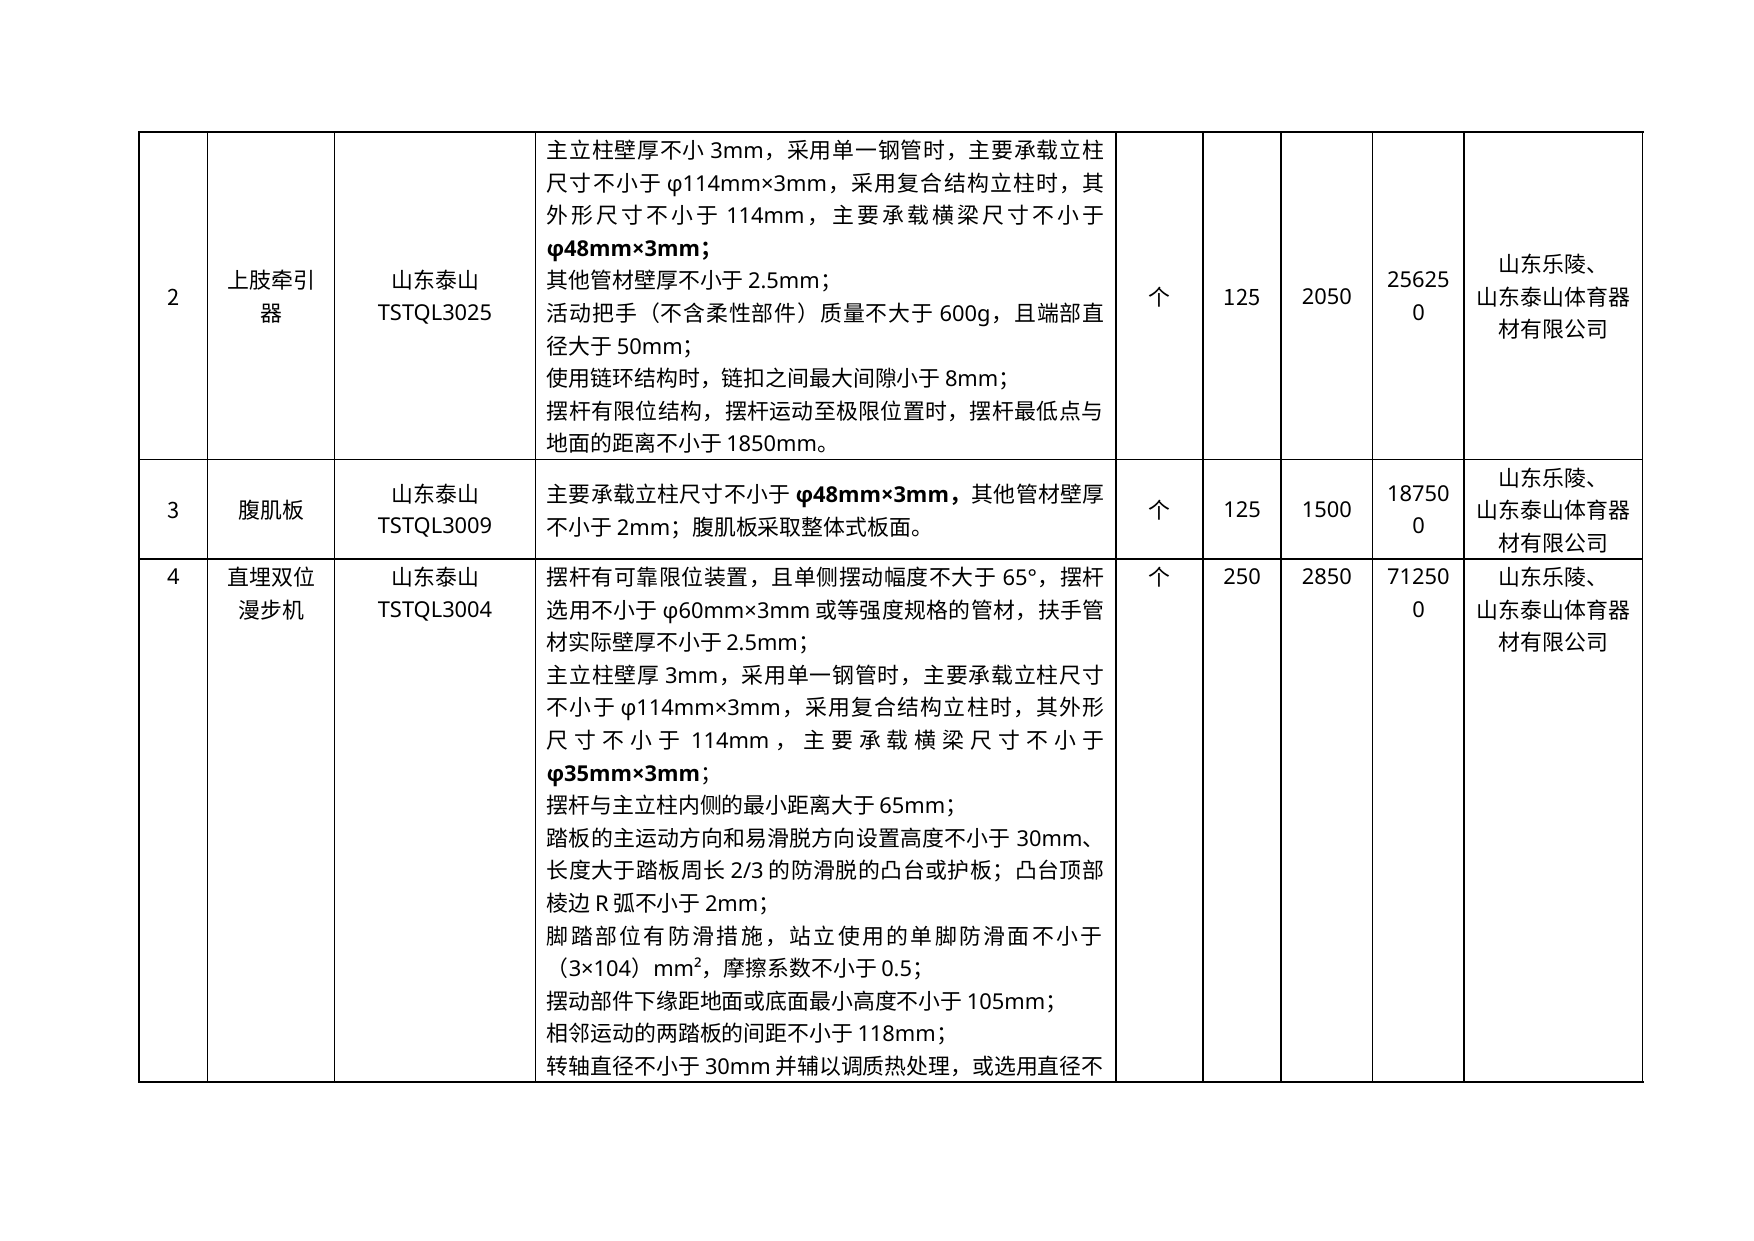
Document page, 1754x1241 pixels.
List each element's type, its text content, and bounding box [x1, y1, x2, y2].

table_cell 山东乐陵、 山东泰山体育器材有限公司 [1465, 133, 1642, 459]
table_cell 2 [140, 133, 207, 459]
table_cell 125 [1204, 133, 1280, 459]
table_cell 187500 [1373, 460, 1463, 558]
table_cell 4 [140, 560, 207, 1081]
table_cell 山东泰山 TSTQL3025 [335, 133, 535, 459]
table_cell 山东乐陵、 山东泰山体育器材有限公司 [1465, 560, 1642, 1081]
table_cell 2850 [1282, 560, 1372, 1081]
table_cell 712500 [1373, 560, 1463, 1081]
table_cell 个 [1117, 460, 1202, 558]
table_cell 山东泰山 TSTQL3009 [335, 460, 535, 558]
table_cell 山东乐陵、 山东泰山体育器材有限公司 [1465, 460, 1642, 558]
table_cell 主立柱壁厚不小3mm，采用单一钢管时，主要承载立柱尺寸不小于φ114mm×3mm，采用复合结构立柱时，其外形尺寸不小于114mm，主要承载横梁尺寸不小于φ48mm×3mm； 其他管材壁厚不小于2.5mm； 活动把手（不含柔性部件）质量不大于600g，且端部直径大于50mm； 使用链环结构时，链扣之间最大间隙小于8mm； 摆杆有限位结构，摆杆运动至极限位置时，摆杆最低点与地面的距离不小于1850mm。 [536, 133, 1115, 459]
table_cell 个 [1117, 560, 1202, 1081]
table_cell 2050 [1282, 133, 1372, 459]
table_cell 腹肌板 [208, 460, 334, 558]
table_cell 个 [1117, 133, 1202, 459]
table_cell 主要承载立柱尺寸不小于φ48mm×3mm，其他管材壁厚不小于2mm；腹肌板采取整体式板面。 [536, 460, 1115, 558]
table_cell 250 [1204, 560, 1280, 1081]
table_cell 直埋双位漫步机 [208, 560, 334, 1081]
table_cell 上肢牵引器 [208, 133, 334, 459]
table_cell 3 [140, 460, 207, 558]
table_cell 1500 [1282, 460, 1372, 558]
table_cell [536, 560, 1115, 1081]
table_cell 山东泰山 TSTQL3004 [335, 560, 535, 1081]
table_cell 256250 [1373, 133, 1463, 459]
table_cell 125 [1204, 460, 1280, 558]
